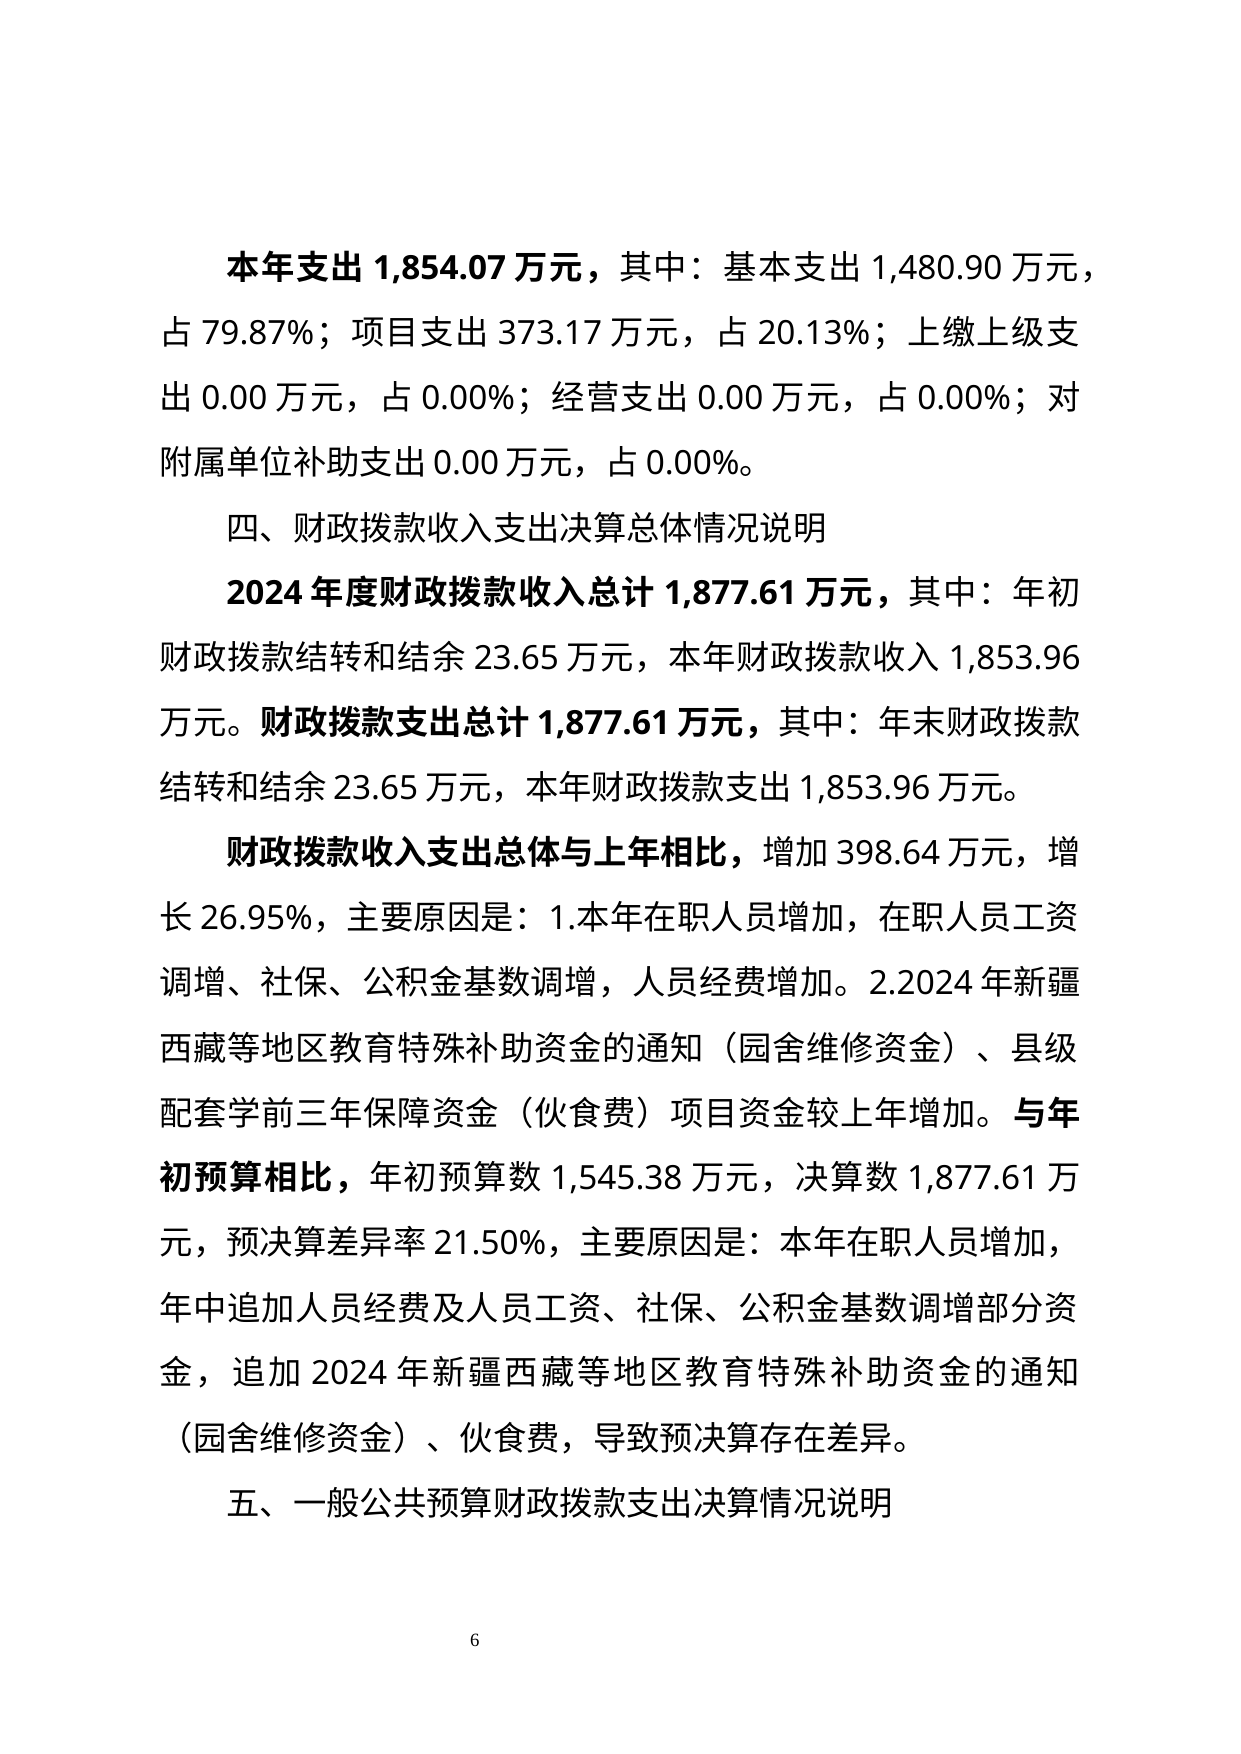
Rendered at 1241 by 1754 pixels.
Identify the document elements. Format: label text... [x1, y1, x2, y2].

text 本年支出1,854.07万元，其中：基本支出1,480.90万元，占79.87%；项目支出373.17万元，占20.13%；上缴上级支出0.00万元，占0.00%；经营支出0.00万元，占0.00%；对附属单位补助支出0.00万元，占0.00%。 [159, 233, 1081, 493]
text 财政拨款收入支出总体与上年相比，增加398.64万元，增长26.95%，主要原因是：1.本年在职人员增加，在职人员工资调增、社保、公积金基数调增，人员经费增加。2.2024年新疆西藏等地区教育特殊补助资金的通知（园舍维修资金）、县级配套学前三年保障资金（伙食费）项目资金较上年增加。与年初预算相比，年初预算数1,545.38万元，决算数1,877.61万元，预决算差异率21.50%，主要原因是：本年在职人员增加，年中追加人员经费及人员工资、社保、公积金基数调增部分资金，追加2024年新疆西藏等地区教育特殊补助资金的通知（园舍维修资金）、伙食费，导致预决算存在差异。 [159, 818, 1081, 1468]
text 五、一般公共预算财政拨款支出决算情况说明 [159, 1468, 1081, 1533]
text 2024年度财政拨款收入总计1,877.61万元，其中：年初财政拨款结转和结余23.65万元，本年财政拨款收入1,853.96万元。财政拨款支出总计1,877.61万元，其中：年末财政拨款结转和结余23.65万元，本年财政拨款支出1,853.96万元。 [159, 558, 1081, 818]
text 四、财政拨款收入支出决算总体情况说明 [159, 493, 1081, 558]
